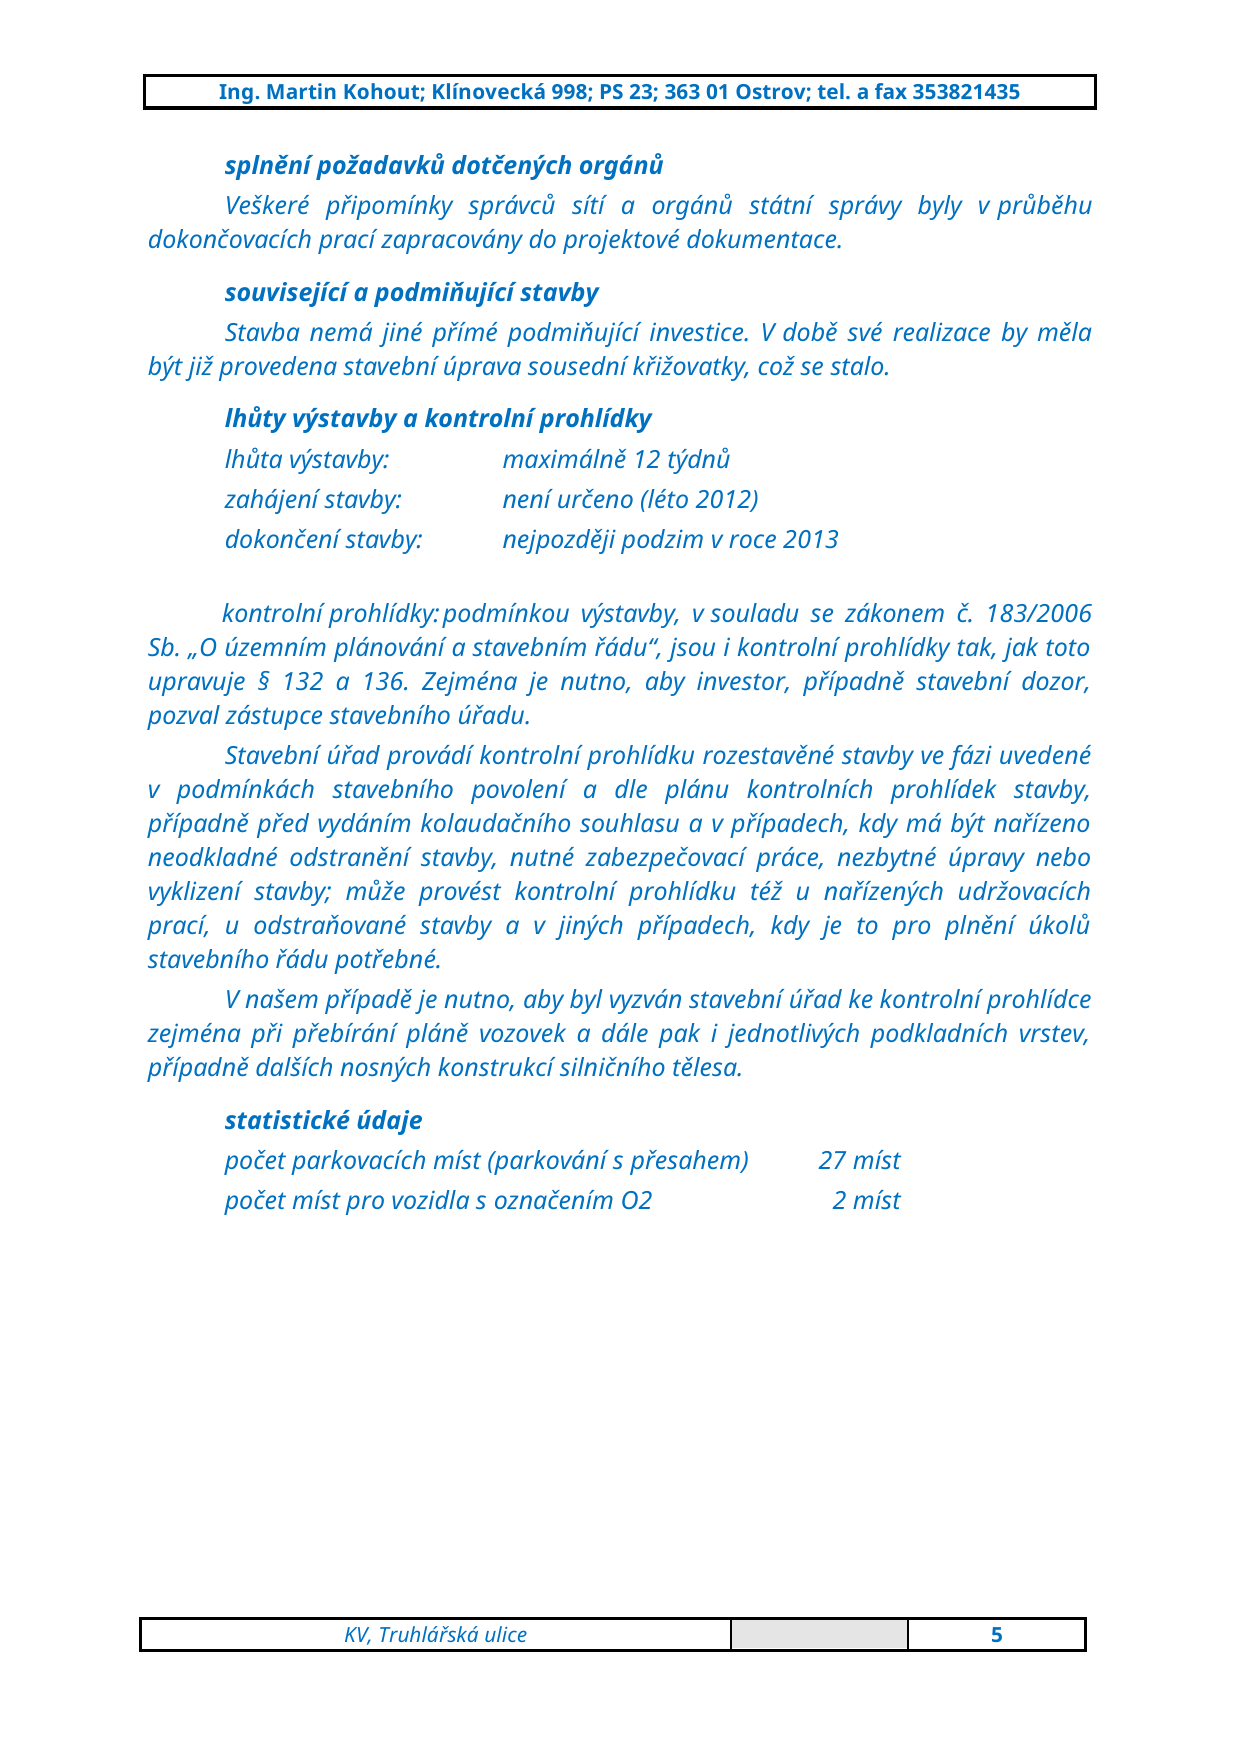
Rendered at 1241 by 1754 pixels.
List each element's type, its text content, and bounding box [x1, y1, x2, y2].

text Stavba nemá jiné přímé podmiňující investice. V době své realizace by měla být již provedena stavební úprava sousední křižovatky, což se stalo. [148, 315, 1092, 383]
subtitle související a podmiňující stavby [224, 274, 1092, 308]
text Veškeré připomínky správců sítí a orgánů státní správy byly v průběhu dokončovacích prací zapracovány do projektové dokumentace. [148, 188, 1092, 256]
text počet parkovacích míst (parkování s přesahem) 27 míst [148, 1143, 1092, 1177]
text Stavební úřad provádí kontrolní prohlídku rozestavěné stavby ve fázi uvedené v podmínkách stavebního povolení a dle plánu kontrolních prohlídek stavby, případně před vydáním kolaudačního souhlasu a v případech, kdy má být nařízeno neodkladné odstranění stavby, nutné zabezpečovací práce, nezbytné úpravy nebo vyklizení stavby; může provést kontrolní prohlídku též u nařízených udržovacích prací, u odstraňované stavby a v jiných případech, kdy je to pro plnění úkolů stavebního řádu potřebné. [148, 738, 1092, 976]
subtitle lhůty výstavby a kontrolní prohlídky [224, 401, 1092, 435]
text dokončení stavby: nejpozději podzim v roce 2013 [148, 522, 1092, 556]
text V našem případě je nutno, aby byl vyzván stavební úřad ke kontrolní prohlídce zejména při přebírání pláně vozovek a dále pak i jednotlivých podkladních vrstev, případně dalších nosných konstrukcí silničního tělesa. [148, 982, 1092, 1084]
text zahájení stavby: není určeno (léto 2012) [148, 482, 1093, 516]
text lhůta výstavby: maximálně 12 týdnů [148, 442, 1092, 476]
subtitle splnění požadavků dotčených orgánů [224, 148, 1092, 182]
text kontrolní prohlídky: podmínkou výstavby, v souladu se zákonem č. 183/2006 Sb. „O územním plánování a stavebním řádu“, jsou i kontrolní prohlídky tak, jak toto upravuje § 132 a 136. Zejména je nutno, aby investor, případně stavební dozor, pozval zástupce stavebního úřadu. [148, 596, 1092, 732]
subtitle statistické údaje [224, 1103, 1092, 1137]
text počet míst pro vozidla s označením O2 2 míst [148, 1183, 1092, 1217]
